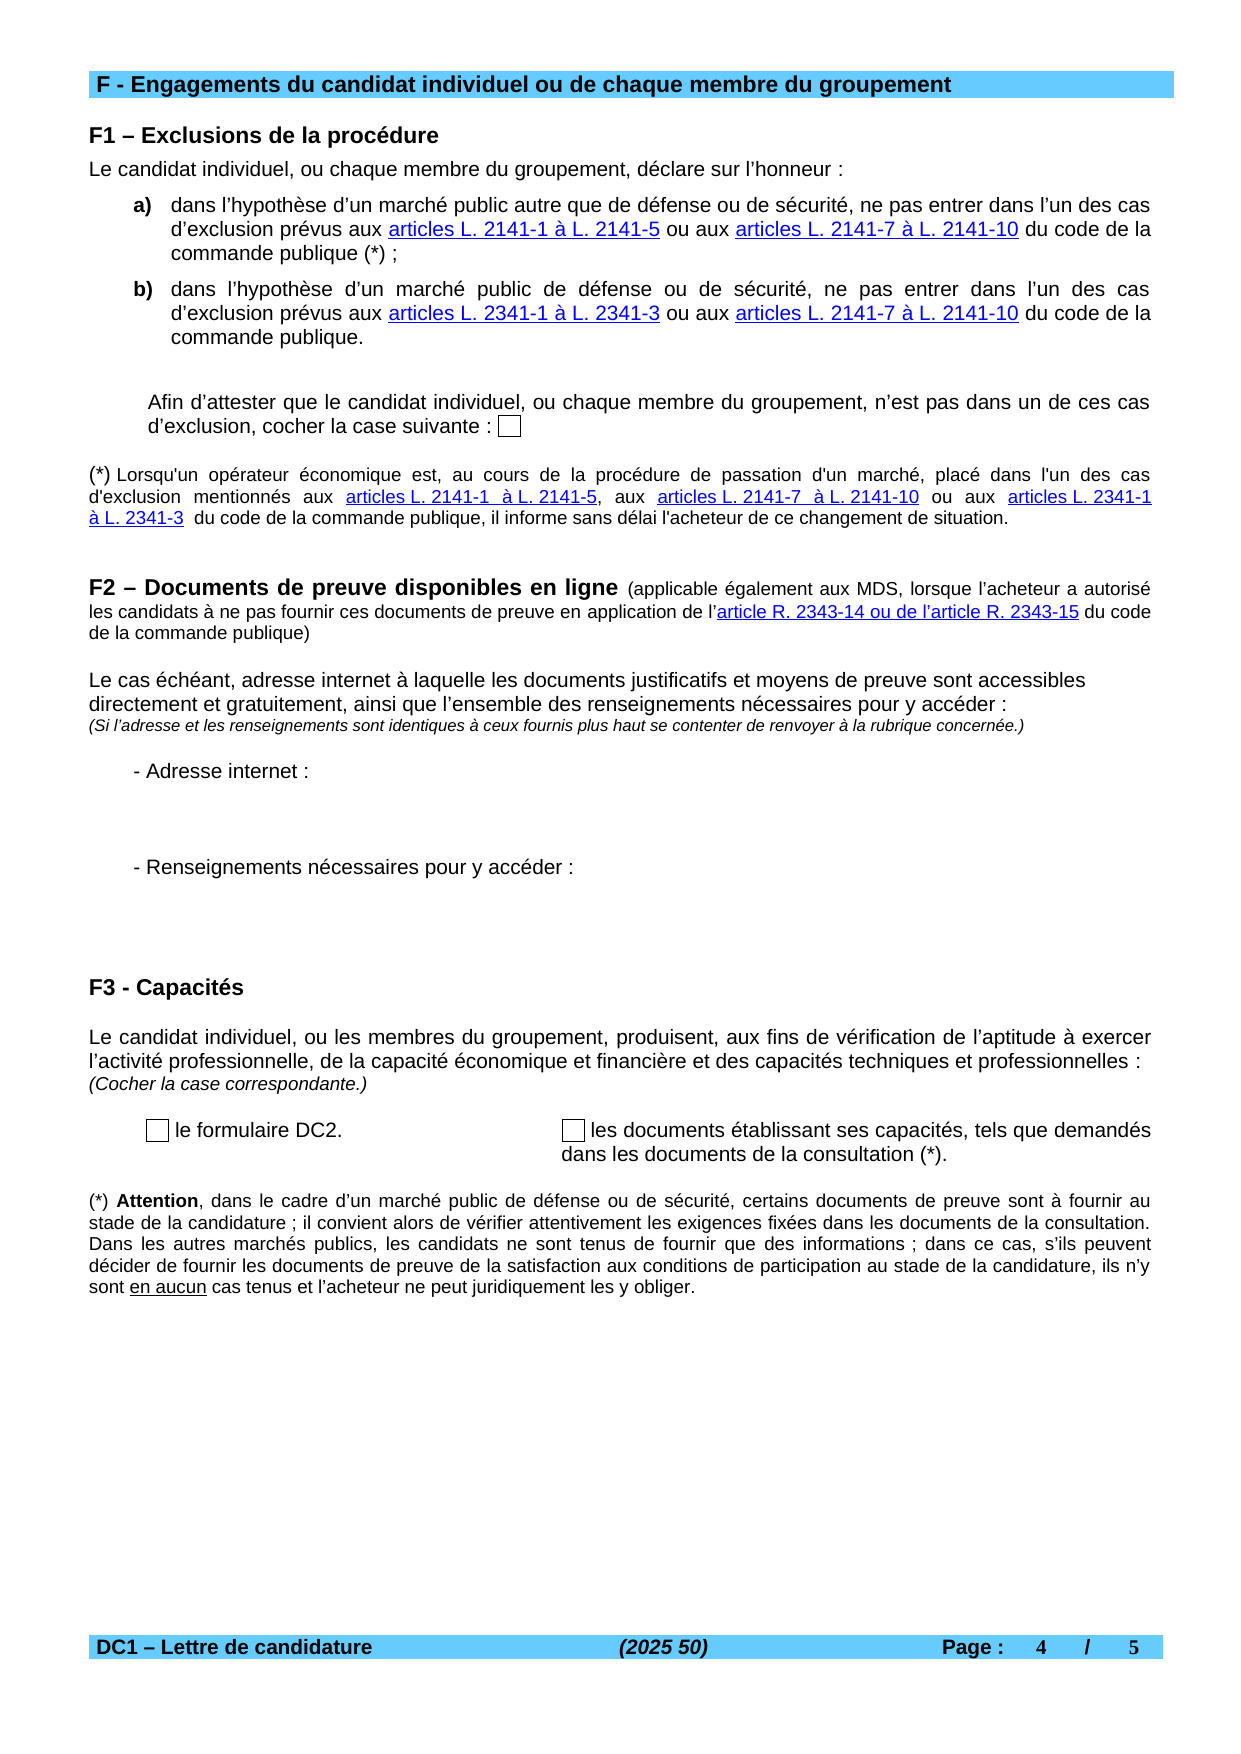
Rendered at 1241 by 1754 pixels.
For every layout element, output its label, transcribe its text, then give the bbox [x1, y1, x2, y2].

text (*) Attention, dans le cadre d’un marché public de défense ou de sécurité, certains documents de preuve sont à fournir au stade de la candidature ; il convient alors de vérifier attentivement les exigences fixées dans les documents de la consultation. Dans les autres marchés publics, les candidats ne sont tenus de fournir que des informations ; dans ce cas, s’ils peuvent décider de fournir les documents de preuve de la satisfaction aux conditions de participation au stade de la candidature, ils n’y sont en aucun cas tenus et l’acheteur ne peut juridiquement les y obliger. [89, 1190, 1152, 1298]
text (*) Lorsqu'un opérateur économique est, au cours de la procédure de passation d'un marché, placé dans l'un des cas d'exclusion mentionnés aux articles L. 2141-1 à L. 2141-5, aux articles L. 2141-7 à L. 2141-10 ou aux articles L. 2341-1 à L. 2341-3 du code de la commande publique, il informe sans délai l'acheteur de ce changement de situation. [89, 462, 1152, 529]
text Afin d’attester que le candidat individuel, ou chaque membre du groupement, n’est pas dans un de ces cas d’exclusion, cocher la case suivante : [148, 390, 1152, 438]
text - Renseignements nécessaires pour y accéder : [133, 854, 1152, 878]
text F3 - Capacités [89, 974, 1152, 1001]
text Le candidat individuel, ou les membres du groupement, produisent, aux fins de vérification de l’aptitude à exercer l’activité professionnelle, de la capacité économique et financière et des capacités techniques et professionnelles : [89, 1024, 1152, 1072]
text Le cas échéant, adresse internet à laquelle les documents justificatifs et moyens de preuve sont accessibles directement et gratuitement, ainsi que l’ensemble des renseignements nécessaires pour y accéder : [89, 668, 1152, 716]
text F2 – Documents de preuve disponibles en ligne (applicable également aux MDS, lorsque l’acheteur a autorisé les candidats à ne pas fournir ces documents de preuve en application de l’article R. 2343-14 ou de l’article R. 2343-15 du code de la commande publique) [89, 574, 1152, 644]
text - Adresse internet : [133, 759, 1152, 783]
list dans l’hypothèse d’un marché public autre que de défense ou de sécurité, ne pas entrer dans l’un des cas d’exclusion prévus aux articles L. 2141-1 à L. 2141-5 ou aux articles L. 2141-7 à L. 2141-10 du code de la commande publique (*) ; [133, 193, 1152, 265]
text le formulaire DC2. les documents établissant ses capacités, tels que demandés dans les documents de la consultation (*). [146, 1118, 1152, 1166]
text (Si l’adresse et les renseignements sont identiques à ceux fournis plus haut se contenter de renvoyer à la rubrique concernée.) [89, 716, 1152, 735]
text Le candidat individuel, ou chaque membre du groupement, déclare sur l’honneur : [89, 156, 1152, 180]
table_header F - Engagements du candidat individuel ou de chaque membre du groupement [89, 71, 1174, 98]
text (Cocher la case correspondante.) [89, 1072, 1152, 1094]
list dans l’hypothèse d’un marché public de défense ou de sécurité, ne pas entrer dans l’un des cas d’exclusion prévus aux articles L. 2341-1 à L. 2341-3 ou aux articles L. 2141-7 à L. 2141-10 du code de la commande publique. [133, 277, 1152, 349]
text F1 – Exclusions de la procédure [89, 122, 1152, 148]
